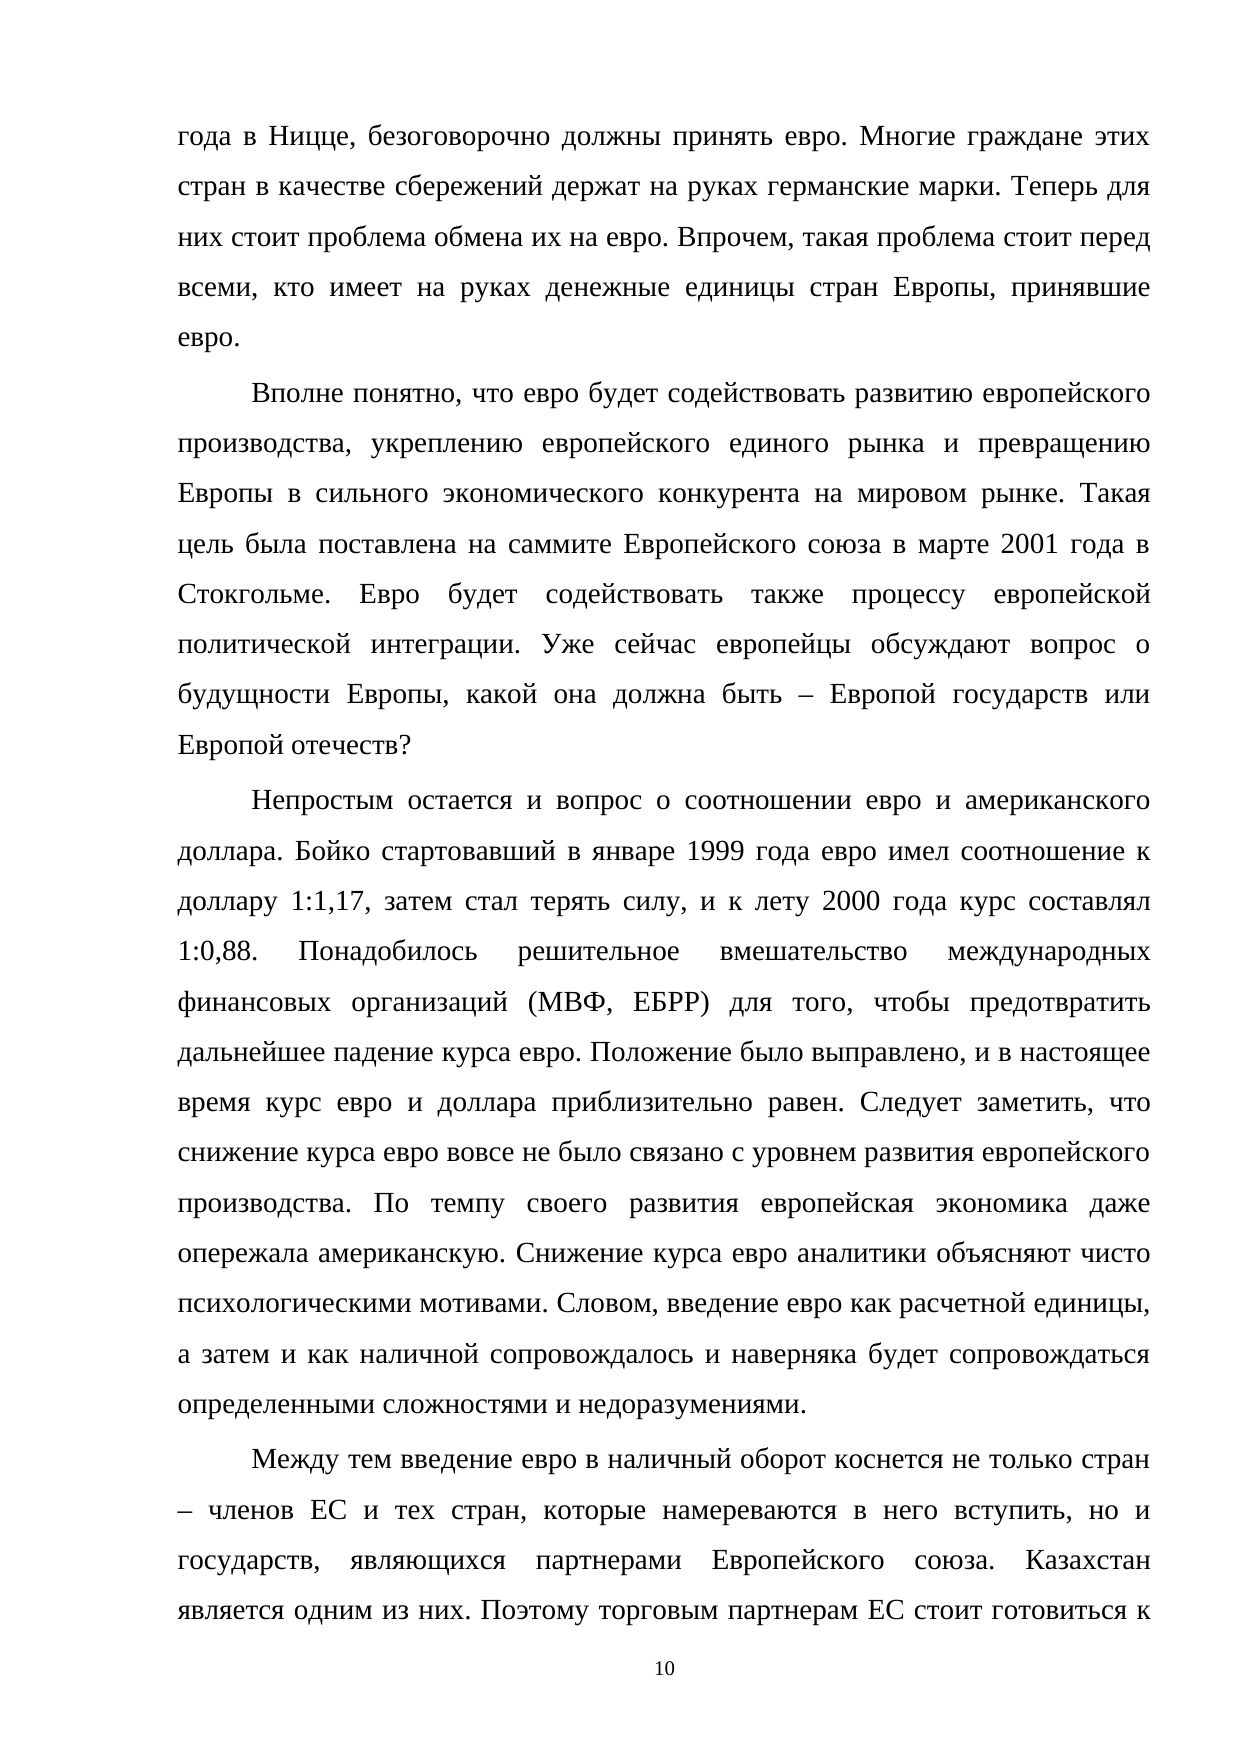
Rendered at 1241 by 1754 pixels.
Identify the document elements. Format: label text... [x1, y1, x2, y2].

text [177, 1442, 1152, 1626]
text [177, 118, 1152, 353]
text Вполне понятно, что евро будет содействовать развитию европейского производства, укреплению европейского единого рынка и превращению Европы в сильного экономического конкурента на мировом рынке. Такая цель была поставлена на саммите Европейского союза в марте 2001 года в Стокгольме. Евро будет содействовать также процессу европейской политической интеграции. Уже сейчас европейцы обсуждают вопрос о будущности Европы, какой она должна быть – Европой государств или Европой отечеств? [177, 375, 1152, 761]
text Непростым остается и вопрос о соотношении евро и американского доллара. Бойко стартовавший в январе 1999 года евро имел соотношение к доллару 1:1,17, затем стал терять силу, и к лету 2000 года курс составлял 1:0,88. Понадобилось решительное вмешательство международных финансовых организаций (МВФ, ЕБРР) для того, чтобы предотвратить дальнейшее падение курса евро. Положение было выправлено, и в настоящее время курс евро и доллара приблизительно равен. Следует заметить, что снижение курса евро вовсе не было связано с уровнем развития европейского производства. По темпу своего развития европейская экономика даже опережала американскую. Снижение курса евро аналитики объясняют чисто психологическими мотивами. Словом, введение евро как расчетной единицы, а затем и как наличной сопровождалось и наверняка будет сопровождаться определенными сложностями и недоразумениями. [177, 782, 1152, 1420]
